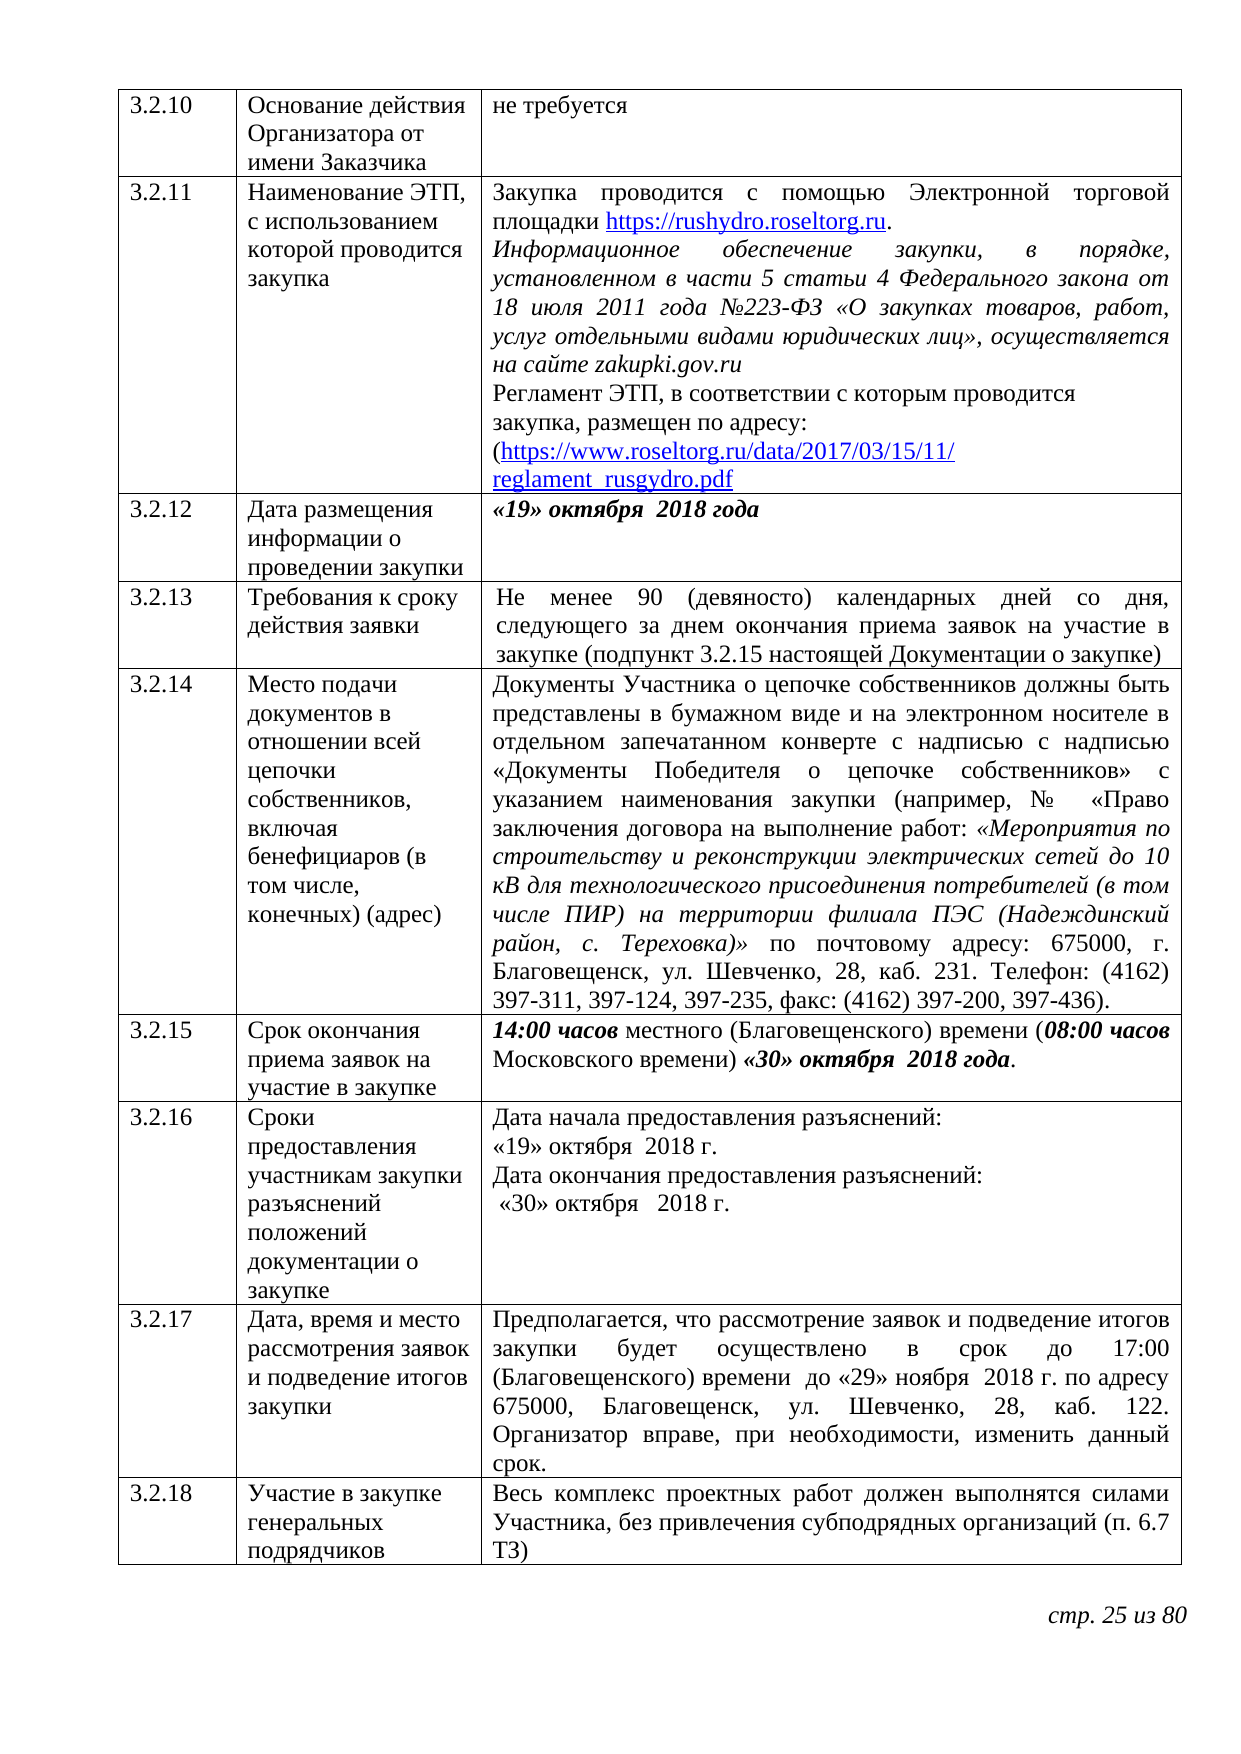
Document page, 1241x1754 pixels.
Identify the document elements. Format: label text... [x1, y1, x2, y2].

table_cell [119, 1015, 236, 1101]
table_cell 14:00 часов местного (Благовещенского) времени (08емьсот пятьдесят пять тысяч четырестадвести:00 часов Московского времени) «30» октября 2018 года. [482, 1015, 1181, 1101]
table_cell Место подачи документов в отношении всей цепочки собственников, включая бенефициаров (в том числе, конечных) (адрес) [237, 669, 481, 1014]
table_cell Предполагается, что рассмотрение заявок и подведение итогов закупки будет осуществлено в срок до 17:00 (Благовещенского) времени до «29» ноября 2018 г. по адресу 675000, Благовещенск, ул. Шевченко, 28, каб. 122. Организатор вправе, при необходимости, изменить данный срок. [482, 1305, 1181, 1477]
table_cell Основание действия Организатора от имени Заказчика [237, 90, 481, 176]
table_cell Наименование ЭТП, с использованием которой проводится закупка [237, 177, 481, 493]
table_cell [119, 90, 236, 176]
table_cell [119, 1305, 236, 1477]
table_cell Закупка проводится с помощью Электронной торговой площадки https://rushydro.roseltorg.ru. Информационное обеспечение закупки, в порядке, установленном в части 5 статьи 4 Федерального закона от 18 июля 2011 года №223-ФЗ «О закупках товаров, работ, услуг отдельными видами юридических лиц», осуществляется на сайте zakupki.gov.ru Регламент ЭТП, в соответствии с которым проводится закупка, размещен по адресу: (https://www.roseltorg.ru/data/2017/03/15/11/reglament_rusgydro.pdf [482, 177, 1181, 493]
table_cell Участие в закупке генеральных подрядчиков [237, 1478, 481, 1564]
table_cell [119, 494, 236, 581]
table_cell [119, 177, 236, 493]
table_cell Документы Участника о цепочке собственников должны быть представлены в бумажном виде и на электронном носителе в отдельном запечатанном конверте с надписью с надписью «Документы Победителя о цепочке собственников» с указанием наименования закупки (например, № «Право заключения договора на выполнение работ: «Мероприятия по строительству и реконструкции электрических сетей до 10 кВ для технологического присоединения потребителей (в том числе ПИР) на территории филиала ПЭС (Надеждинский район, с. Тереховка)» по почтовому адресу: 675000, г. Благовещенск, ул. Шевченко, 28, каб. 231. Телефон: (4162) 397-311, 397-124, 397-235, факс: (4162) 397-200, 397-436). [482, 669, 1181, 1014]
table_cell Весь комплекс проектных работ должен выполнятся силами Участника, без привлечения субподрядных организаций (п. 6.7 ТЗ) [482, 1478, 1181, 1564]
table_cell не требуется [482, 90, 1181, 176]
table_cell Дата начала предоставления разъяснений: «19» октября 2018 г. Дата окончания предоставления разъяснений: «30» октября 2018 г. [482, 1102, 1181, 1303]
table_cell [119, 669, 236, 1014]
table_cell Требования к сроку действия заявки [237, 582, 481, 668]
table_cell «19» октября 2018 года [482, 494, 1181, 581]
table_cell Дата размещения информации о проведении закупки [237, 494, 481, 581]
table_cell Сроки предоставления участникам закупки разъяснений положений документации о закупке [237, 1102, 481, 1303]
table_cell [119, 582, 236, 668]
table_cell [119, 1102, 236, 1303]
table_cell Не менее 90 (девяносто) календарных дней со дня, следующего за днем окончания приема заявок на участие в закупке (подпункт 3.2.15 настоящей Документации о закупке) [482, 582, 1181, 668]
table_cell [119, 1478, 236, 1564]
table_cell Дата, время и место рассмотрения заявок и подведение итогов закупки [237, 1305, 481, 1477]
table_cell Срок окончания приема заявок на участие в закупке [237, 1015, 481, 1101]
